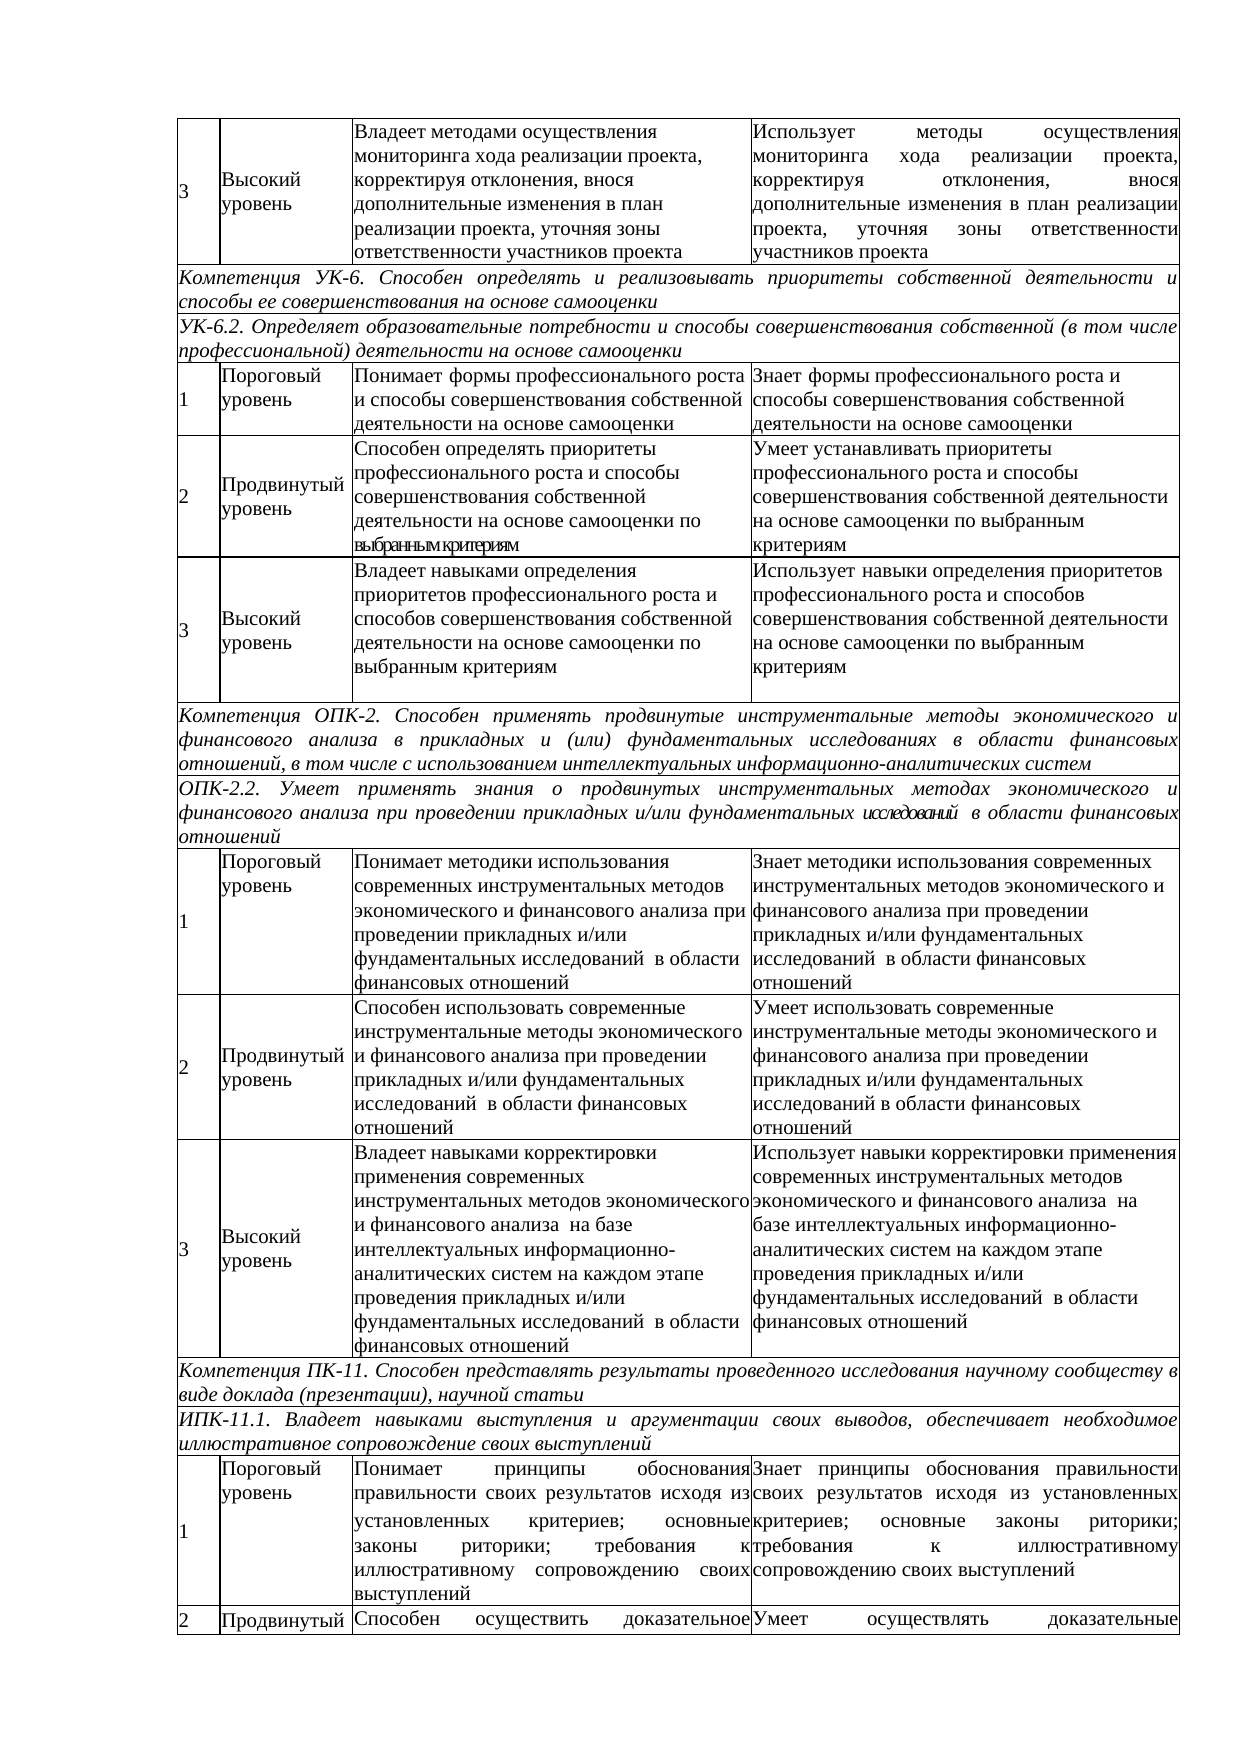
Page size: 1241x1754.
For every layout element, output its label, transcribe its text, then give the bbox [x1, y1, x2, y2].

table_cell Использует методы осуществления мониторинга хода реализации проекта, корректируя отклонения, внося дополнительные изменения в план реализации проекта, уточняя зоны ответственности участников проекта [752, 119, 1179, 263]
table_cell Знает методики использования современных инструментальных методов экономического и финансового анализа при проведении прикладных и/или фундаментальных исследований в области финансовых отношений [752, 849, 1179, 994]
table_cell 3 [178, 119, 219, 263]
table_cell 1 [178, 363, 219, 435]
table_cell 3 [178, 1140, 219, 1357]
table_cell Продвинутый уровень [221, 995, 352, 1139]
table_cell Способен использовать современные инструментальные методы экономического и финансового анализа при проведении прикладных и/или фундаментальных исследований в области финансовых отношений [353, 995, 751, 1139]
table_cell Понимает принципы обоснования правильности своих результатов исходя из установленных критериев; основные законы риторики; требования к иллюстративному сопровождению своих выступлений [353, 1456, 751, 1605]
table_cell Владеет навыками корректировки применения современных инструментальных методов экономического и финансового анализа на базе интеллектуальных информационно-аналитических систем на каждом этапе проведения прикладных и/или фундаментальных исследований в области финансовых отношений [353, 1140, 751, 1357]
table_cell Понимает методики использования современных инструментальных методов экономического и финансового анализа при проведении прикладных и/или фундаментальных исследований в области финансовых отношений [353, 849, 751, 994]
table_cell 3 [178, 558, 219, 702]
table_cell Пороговый уровень [221, 1456, 352, 1605]
table_cell ИПК-11.1. Владеет навыками выступления и аргументации своих выводов, обеспечивает необходимое иллюстративное сопровождение своих выступлений [178, 1407, 1179, 1455]
table_cell Способен определять приоритеты профессионального роста и способы совершенствования собственной деятельности на основе самооценки по выбранным критериям [353, 436, 751, 556]
table_cell УК-6.2. Определяет образовательные потребности и способы совершенствования собственной (в том числе профессиональной) деятельности на основе самооценки [178, 314, 1179, 362]
table_cell Владеет навыками определения приоритетов профессионального роста и способов совершенствования собственной деятельности на основе самооценки по выбранным критериям [353, 558, 751, 702]
table_cell Продвинутый уровень [221, 436, 352, 556]
table_cell 2 [178, 436, 219, 556]
table_cell Владеет методами осуществления мониторинга хода реализации проекта, корректируя отклонения, внося дополнительные изменения в план реализации проекта, уточняя зоны ответственности участников проекта [353, 119, 751, 263]
table_cell Знает формы профессионального роста и способы совершенствования собственной деятельности на основе самооценки [752, 363, 1179, 435]
table_cell Высокий уровень [221, 1140, 352, 1357]
table_cell ОПК-2.2. Умеет применять знания о продвинутых инструментальных методах экономического и финансового анализа при проведении прикладных и/или фундаментальных исследований в области финансовых отношений [178, 776, 1179, 848]
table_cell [752, 1606, 1179, 1634]
table_cell Использует навыки определения приоритетов профессионального роста и способов совершенствования собственной деятельности на основе самооценки по выбранным критериям [752, 558, 1179, 702]
table_cell Компетенция УК-6. Способен определять и реализовывать приоритеты собственной деятельности и способы ее совершенствования на основе самооценки [178, 265, 1179, 313]
table_cell Пороговый уровень [221, 363, 352, 435]
table_cell Высокий уровень [221, 119, 352, 263]
table_cell Использует навыки корректировки применения современных инструментальных методов экономического и финансового анализа на базе интеллектуальных информационно-аналитических систем на каждом этапе проведения прикладных и/или фундаментальных исследований в области финансовых отношений [752, 1140, 1179, 1357]
table_cell Понимает формы профессионального роста и способы совершенствования собственной деятельности на основе самооценки [353, 363, 751, 435]
table_cell 2 [178, 995, 219, 1139]
table_cell 2 [178, 1606, 219, 1634]
table_cell Пороговый уровень [221, 849, 352, 994]
table_cell Компетенция ПК-11. Способен представлять результаты проведенного исследования научному сообществу в виде доклада (презентации), научной статьи [178, 1358, 1179, 1406]
table_cell Компетенция ОПК-2. Способен применять продвинутые инструментальные методы экономического и финансового анализа в прикладных и (или) фундаментальных исследованиях в области финансовых отношений, в том числе с использованием интеллектуальных информационно-аналитических систем [178, 703, 1179, 775]
table_cell 1 [178, 849, 219, 994]
table_cell Умеет использовать современные инструментальные методы экономического и финансового анализа при проведении прикладных и/или фундаментальных исследований в области финансовых отношений [752, 995, 1179, 1139]
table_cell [353, 1606, 751, 1634]
table_cell Продвинутый уровень [221, 1606, 352, 1634]
table_cell Высокий уровень [221, 558, 352, 702]
table_cell Умеет устанавливать приоритеты профессионального роста и способы совершенствования собственной деятельности на основе самооценки по выбранным критериям [752, 436, 1179, 556]
table_cell 1 [178, 1456, 219, 1605]
table_cell Знает принципы обоснования правильности своих результатов исходя из установленных критериев; основные законы риторики; требования к иллюстративному сопровождению своих выступлений [752, 1456, 1179, 1605]
